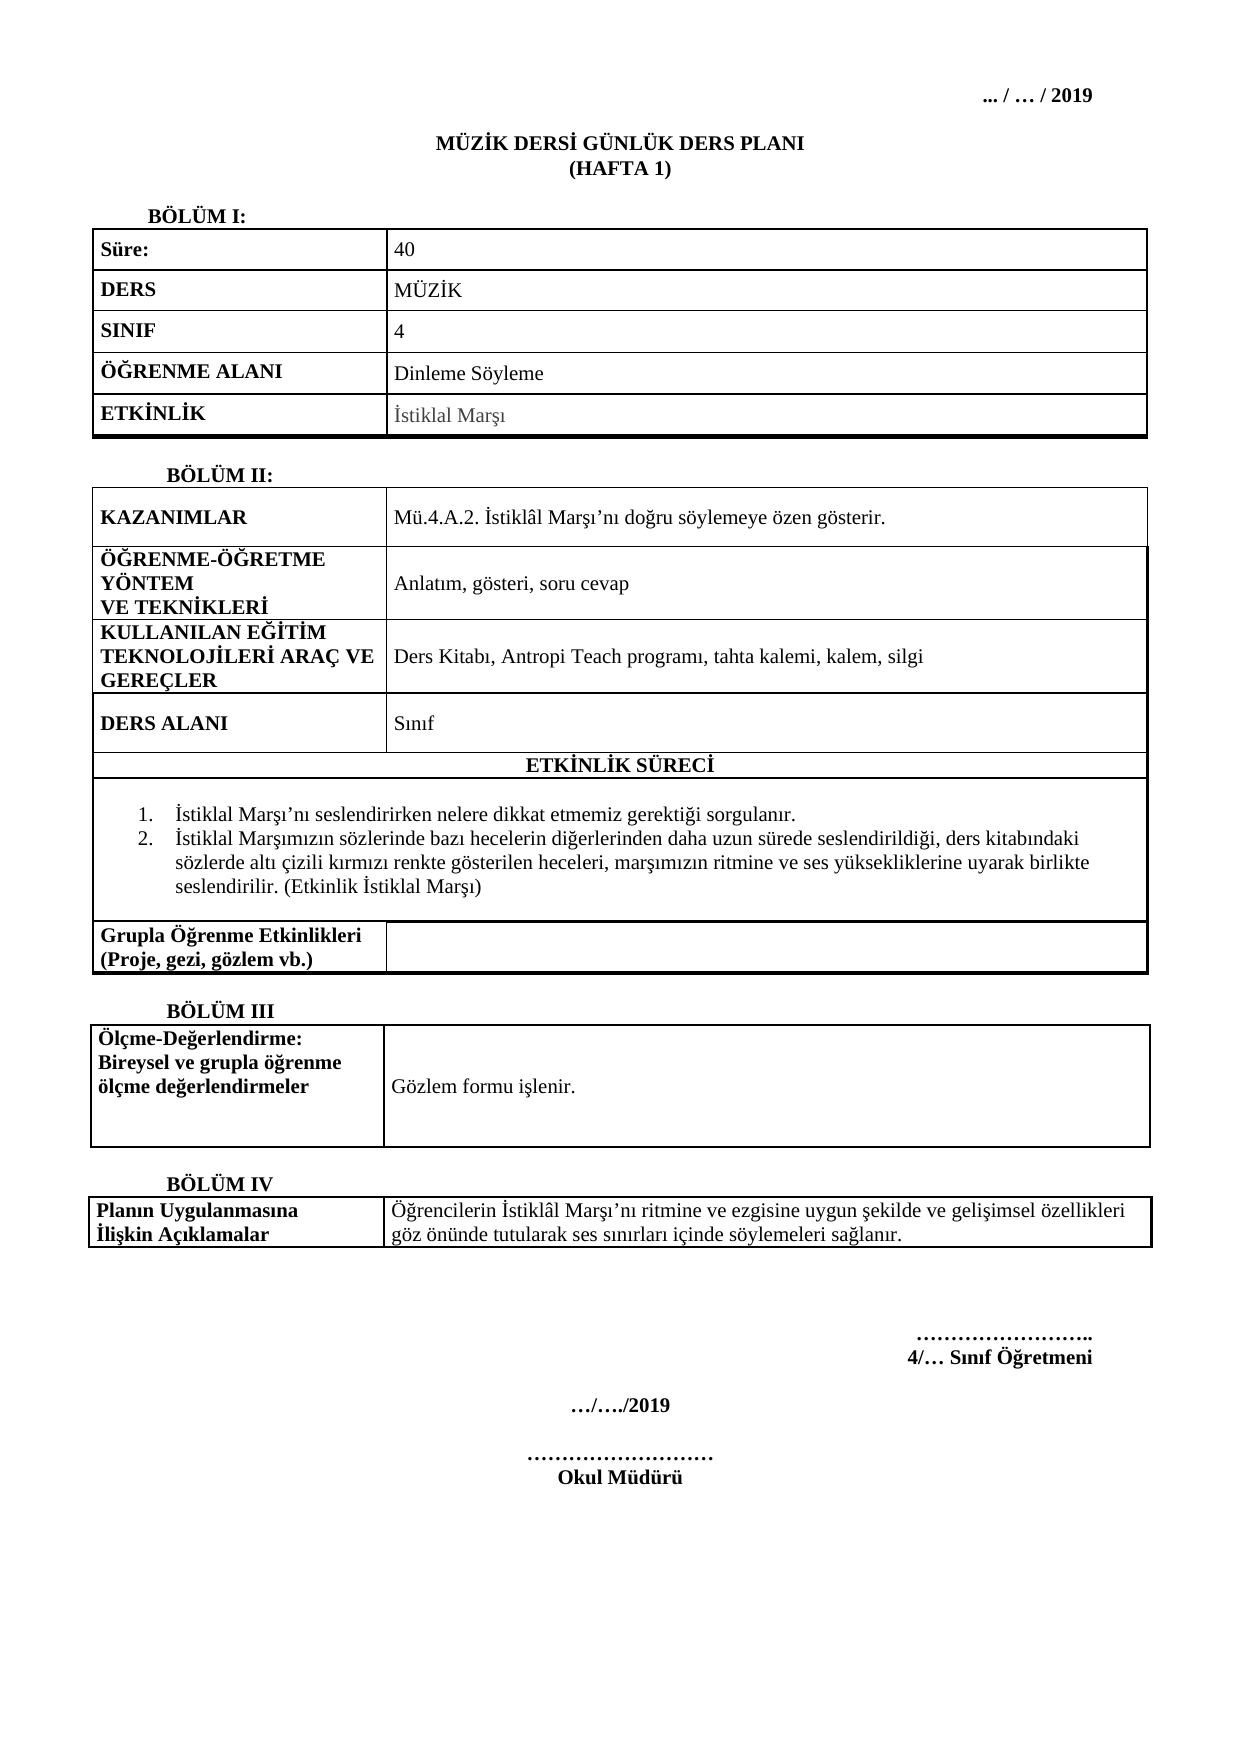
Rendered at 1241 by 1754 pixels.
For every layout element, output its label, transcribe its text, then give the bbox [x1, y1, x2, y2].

table_header Öğrencilerin İstiklâl Marşı’nı ritmine ve ezgisine uygun şekilde ve gelişimsel özellikleri göz önünde tutularak ses sınırları içinde söylemeleri sağlanır. [385, 1198, 1150, 1246]
text ……………………… [148, 1441, 1093, 1465]
table_header 40 [388, 230, 1146, 269]
table_cell MÜZİK [388, 271, 1146, 310]
table_cell Dinleme Söyleme [388, 353, 1146, 393]
text ... / … / 2019 [148, 83, 1093, 107]
table_header Mü.4.A.2. İstiklâl Marşı’nı doğru söylemeye özen gösterir. [387, 488, 1147, 546]
text …/…./2019 [148, 1393, 1093, 1417]
table_header Ölçme-Değerlendirme: Bireysel ve grupla öğrenme ölçme değerlendirmeler [92, 1026, 383, 1146]
table_cell [387, 923, 1146, 971]
table_cell Grupla Öğrenme Etkinlikleri (Proje, gezi, gözlem vb.) [94, 922, 386, 971]
text 4/… Sınıf Öğretmeni [148, 1344, 1093, 1369]
table_cell İstiklal Marşı [388, 395, 1146, 434]
subtitle BÖLÜM III [148, 999, 1093, 1023]
text Okul Müdürü [148, 1465, 1093, 1489]
table_header Gözlem formu işlenir. [385, 1026, 1149, 1146]
text …………………….. [148, 1321, 1093, 1344]
text BÖLÜM II: [148, 463, 1093, 487]
table_cell ÖĞRENME ALANI [94, 353, 386, 393]
text (HAFTA 1) [148, 155, 1093, 179]
subtitle BÖLÜM IV [148, 1172, 1093, 1196]
table_cell DERS [94, 271, 386, 310]
table_cell ETKİNLİK SÜRECİ [94, 753, 1146, 777]
table_cell Anlatım, gösteri, soru cevap [387, 547, 1146, 619]
table_header Planın Uygulanmasına İlişkin Açıklamalar [90, 1198, 383, 1246]
table_header KAZANIMLAR [93, 488, 386, 546]
table_header Süre: [94, 230, 386, 269]
table_cell SINIF [94, 311, 386, 352]
table_cell ÖĞRENME-ÖĞRETME YÖNTEM VE TEKNİKLERİ [93, 547, 386, 619]
table_cell KULLANILAN EĞİTİM TEKNOLOJİLERİ ARAÇ VE GEREÇLER [93, 620, 386, 692]
table_cell 4 [388, 311, 1146, 352]
table_cell İstiklal Marşı’nı seslendirirken nelere dikkat etmemiz gerektiği sorgulanır. İstiklal Marşımızın sözlerinde bazı hecelerin diğerlerinden daha uzun sürede seslendirildiği, ders kitabındaki sözlerde altı çizili kırmızı renkte gösterilen heceleri, marşımızın ritmine ve ses yüksekliklerine uyarak birlikte seslendirilir. (Etkinlik İstiklal Marşı) [94, 779, 1146, 920]
table_cell DERS ALANI [94, 694, 386, 752]
text MÜZİK DERSİ GÜNLÜK DERS PLANI [148, 131, 1093, 155]
table_cell ETKİNLİK [94, 395, 386, 434]
table_cell Ders Kitabı, Antropi Teach programı, tahta kalemi, kalem, silgi [387, 620, 1146, 692]
table_cell Sınıf [387, 694, 1146, 752]
text BÖLÜM I: [148, 203, 1093, 228]
